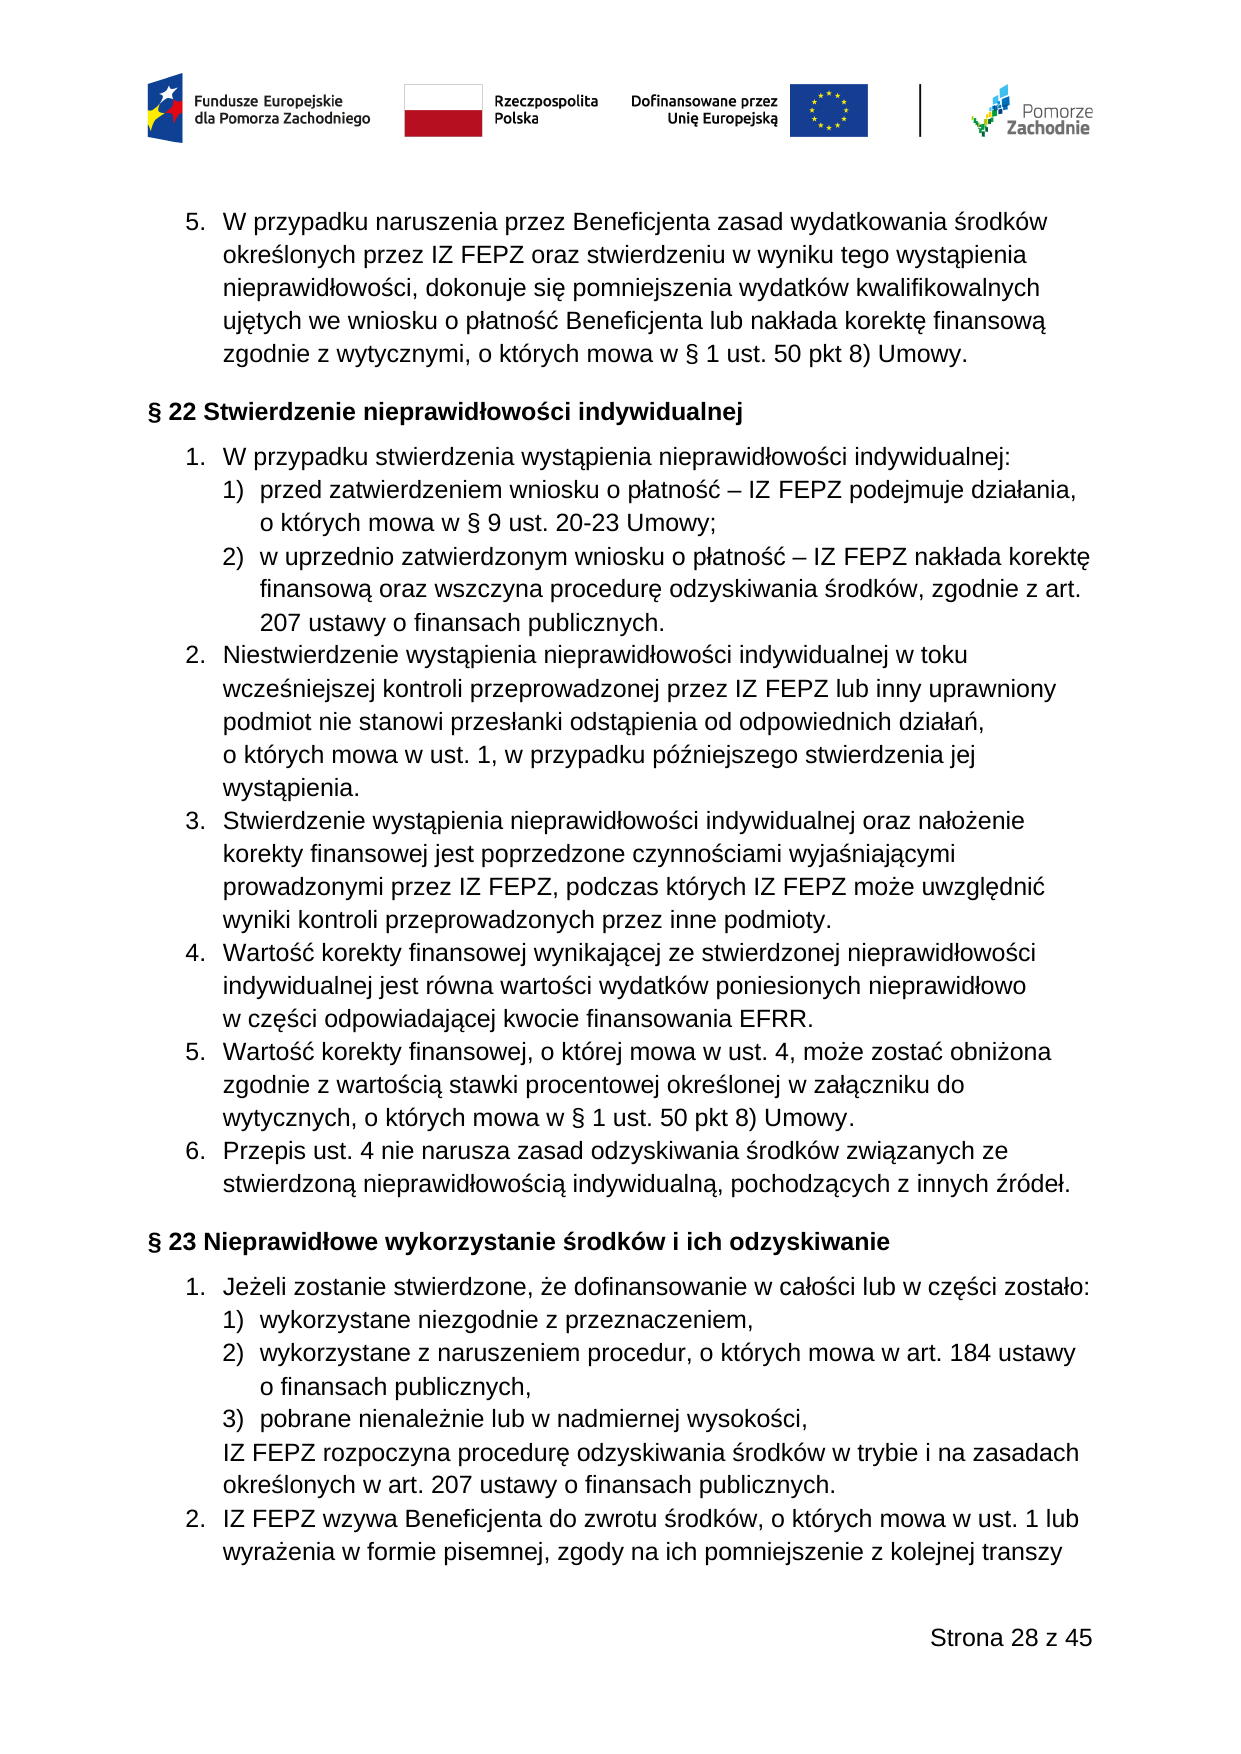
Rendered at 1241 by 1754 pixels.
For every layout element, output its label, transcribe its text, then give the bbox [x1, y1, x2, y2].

list pobrane nienależnie lub w nadmiernej wysokości, [222, 1404, 1092, 1433]
subtitle § 23 Nieprawidłowe wykorzystanie środków i ich odzyskiwanie [148, 1227, 1092, 1256]
list w uprzednio zatwierdzonym wniosku o płatność – IZ FEPZ nakłada korektę finansową oraz wszczyna procedurę odzyskiwania środków, zgodnie z art. 207 ustawy o finansach publicznych. [222, 541, 1092, 636]
list Jeżeli zostanie stwierdzone, że dofinansowanie w całości lub w części zostało: [185, 1272, 1092, 1301]
text Niestwierdzenie wystąpienia nieprawidłowości indywidualnej w toku wcześniejszej kontroli przeprowadzonej przez IZ FEPZ lub inny uprawniony podmiot nie stanowi przesłanki odstąpienia od odpowiednich działań, o których mowa w ust. 1, w przypadku późniejszego stwierdzenia jej wystąpienia. [185, 641, 1092, 801]
list W przypadku stwierdzenia wystąpienia nieprawidłowości indywidualnej: [185, 442, 1092, 471]
text Wartość korekty finansowej, o której mowa w ust. 4, może zostać obniżona zgodnie z wartością stawki procentowej określonej w załączniku do wytycznych, o których mowa w § 1 ust. 50 pkt 8) Umowy. [185, 1037, 1092, 1132]
text Przepis ust. 4 nie narusza zasad odzyskiwania środków związanych ze stwierdzoną nieprawidłowością indywidualną, pochodzących z innych źródeł. [185, 1136, 1092, 1198]
list wykorzystane z naruszeniem procedur, o których mowa w art. 184 ustawy o finansach publicznych, [222, 1338, 1092, 1400]
list przed zatwierdzeniem wniosku o płatność – IZ FEPZ podejmuje działania, o których mowa w § 9 ust. 20-23 Umowy; [222, 475, 1092, 537]
picture [147, 73, 1093, 143]
text Wartość korekty finansowej wynikającej ze stwierdzonej nieprawidłowości indywidualnej jest równa wartości wydatków poniesionych nieprawidłowo w części odpowiadającej kwocie finansowania EFRR. [185, 938, 1092, 1032]
text IZ FEPZ rozpoczyna procedurę odzyskiwania środków w trybie i na zasadach określonych w art. 207 ustawy o finansach publicznych. [223, 1437, 1092, 1499]
subtitle § 22 Stwierdzenie nieprawidłowości indywidualnej [148, 397, 1092, 426]
text W przypadku naruszenia przez Beneficjenta zasad wydatkowania środków określonych przez IZ FEPZ oraz stwierdzeniu w wyniku tego wystąpienia nieprawidłowości, dokonuje się pomniejszenia wydatków kwalifikowalnych ujętych we wniosku o płatność Beneficjenta lub nakłada korektę finansową zgodnie z wytycznymi, o których mowa w § 1 ust. 50 pkt 8) Umowy. [185, 207, 1092, 368]
text Stwierdzenie wystąpienia nieprawidłowości indywidualnej oraz nałożenie korekty finansowej jest poprzedzone czynnościami wyjaśniającymi prowadzonymi przez IZ FEPZ, podczas których IZ FEPZ może uwzględnić wyniki kontroli przeprowadzonych przez inne podmioty. [185, 806, 1092, 933]
list wykorzystane niezgodnie z przeznaczeniem, [222, 1305, 1092, 1334]
